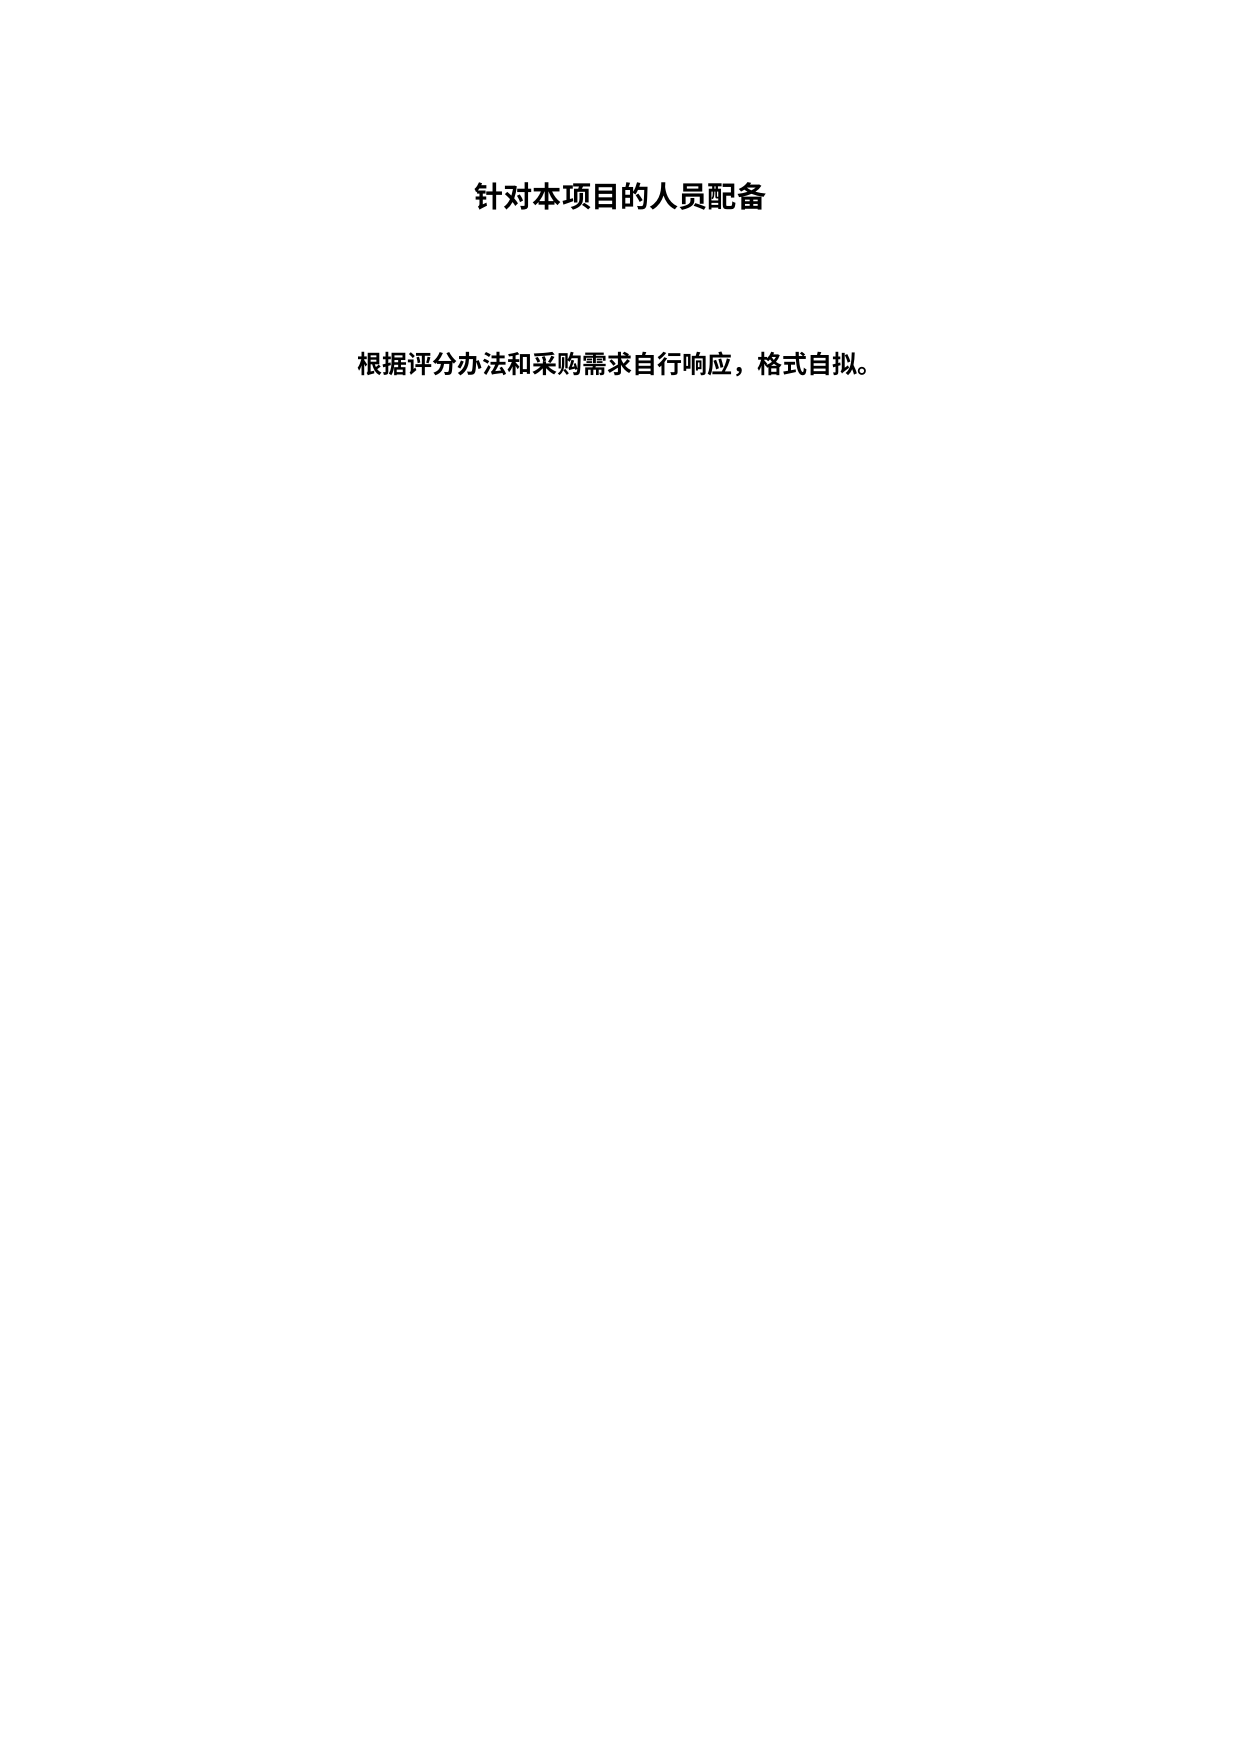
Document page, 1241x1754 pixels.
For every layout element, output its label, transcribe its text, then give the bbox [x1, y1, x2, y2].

text 针对本项目的人员配备 [187, 162, 1053, 227]
text 根据评分办法和采购需求自行响应，格式自拟。 [187, 330, 1053, 395]
